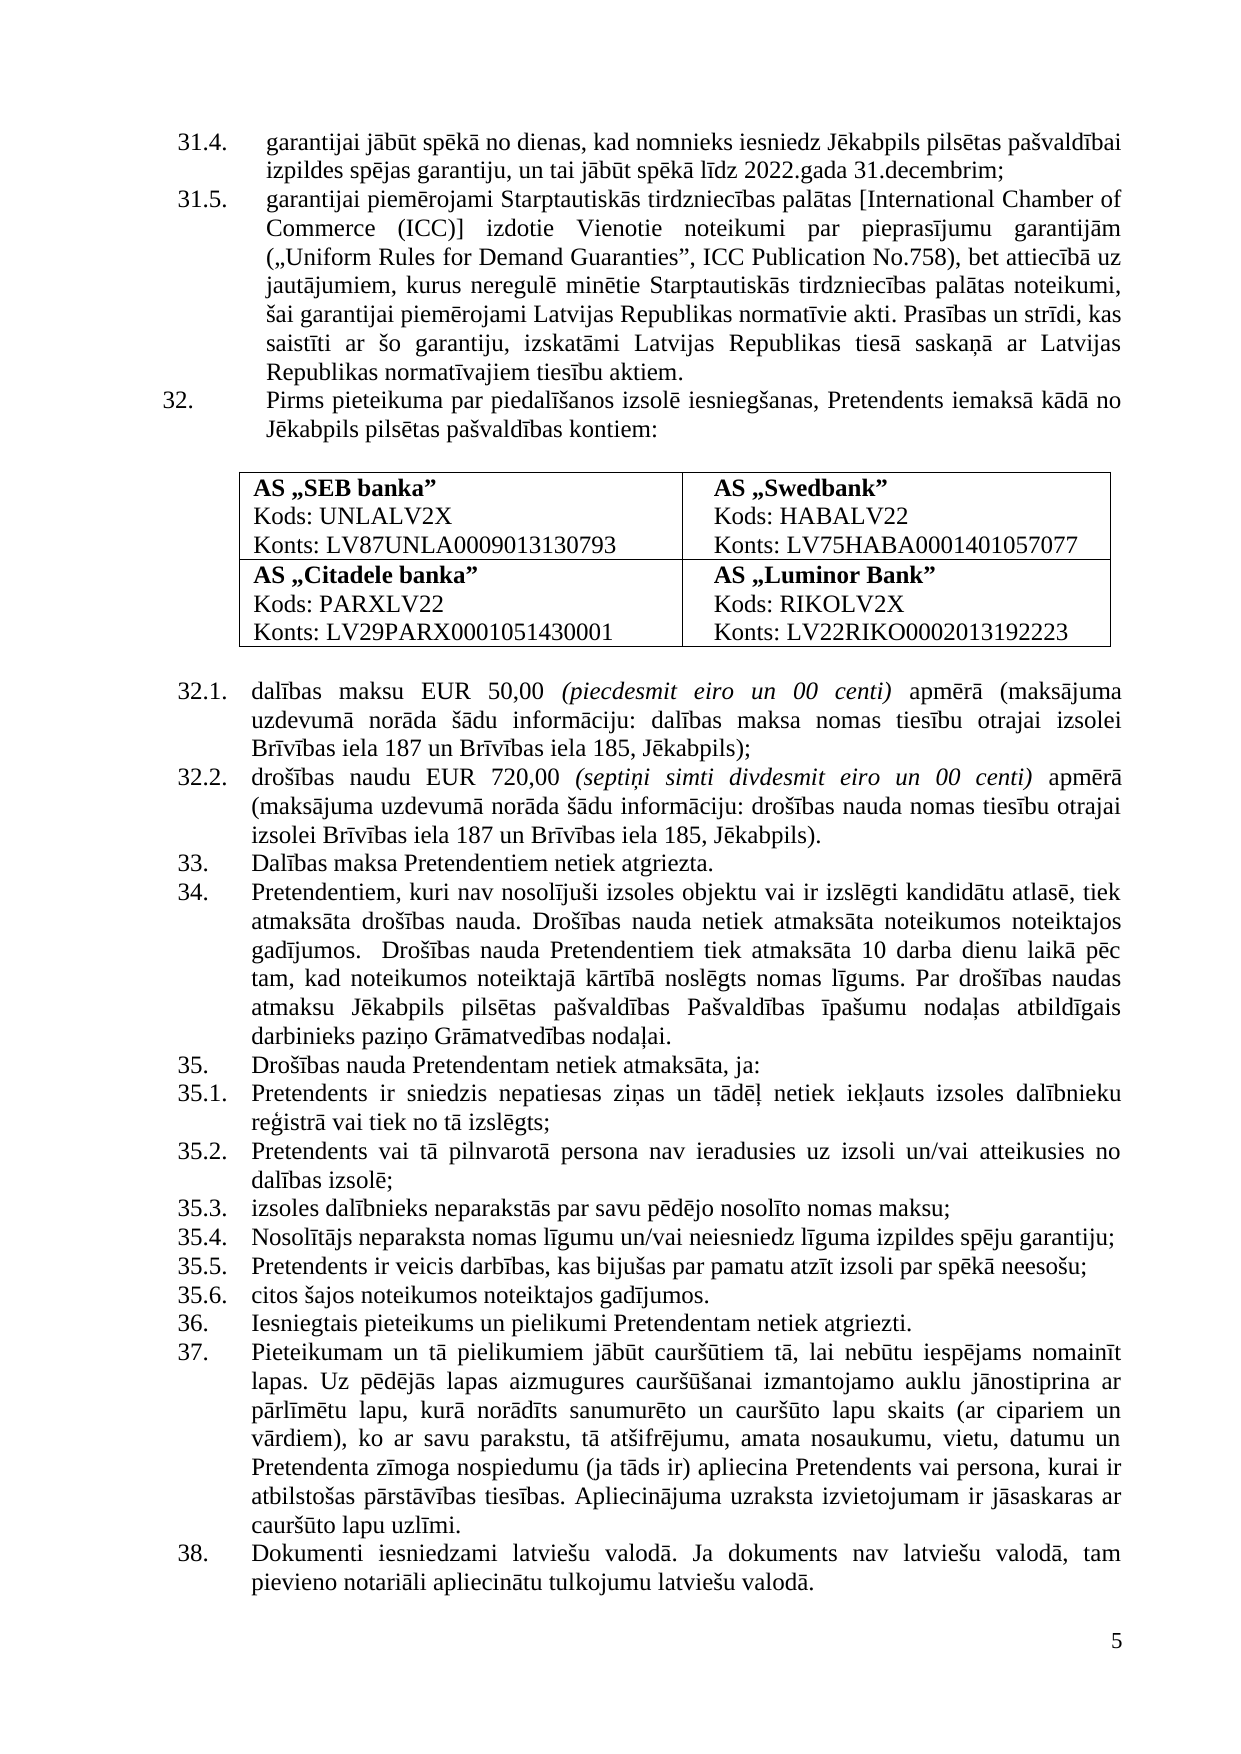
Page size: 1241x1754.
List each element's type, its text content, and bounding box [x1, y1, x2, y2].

list dalības maksu EUR 50,00 (piecdesmit eiro un 00 centi) apmērā (maksājuma uzdevumā norāda šādu informāciju: dalības maksa nomas tiesību otrajai izsolei Brīvības iela 187 un Brīvības iela 185, Jēkabpils); [177, 676, 1122, 762]
list izsoles dalībnieks neparakstās par savu pēdējo nosolīto nomas maksu; [177, 1193, 1122, 1222]
table_cell AS „Luminor Bank” Kods: RIKOLV2X Konts: LV22RIKO0002013192223 [683, 560, 1110, 646]
list Iesniegtais pieteikums un pielikumi Pretendentam netiek atgriezti. [177, 1308, 1122, 1337]
list Pretendents ir veicis darbības, kas bijušas par pamatu atzīt izsoli par spēkā neesošu; [177, 1251, 1122, 1280]
list Dokumenti iesniedzami latviešu valodā. Ja dokuments nav latviešu valodā, tam pievieno notariāli apliecinātu tulkojumu latviešu valodā. [177, 1538, 1122, 1596]
table_header AS „Swedbank” Kods: HABALV22 Konts: LV75HABA0001401057077 [683, 473, 1110, 559]
list citos šajos noteikumos noteiktajos gadījumos. [177, 1280, 1122, 1308]
list Pretendentiem, kuri nav nosolījuši izsoles objektu vai ir izslēgti kandidātu atlasē, tiek atmaksāta drošības nauda. Drošības nauda netiek atmaksāta noteikumos noteiktajos gadījumos. Drošības nauda Pretendentiem tiek atmaksāta 10 darba dienu laikā pēc tam, kad noteikumos noteiktajā kārtībā noslēgts nomas līgums. Par drošības naudas atmaksu Jēkabpils pilsētas pašvaldības Pašvaldības īpašumu nodaļas atbildīgais darbinieks paziņo Grāmatvedības nodaļai. [177, 877, 1122, 1050]
list Nosolītājs neparaksta nomas līgumu un/vai neiesniedz līguma izpildes spēju garantiju; [177, 1222, 1122, 1251]
list Pieteikumam un tā pielikumiem jābūt cauršūtiem tā, lai nebūtu iespējams nomainīt lapas. Uz pēdējās lapas aizmugures cauršūšanai izmantojamo auklu jānostiprina ar pārlīmētu lapu, kurā norādīts sanumurēto un cauršūto lapu skaits (ar cipariem un vārdiem), ko ar savu parakstu, tā atšifrējumu, amata nosaukumu, vietu, datumu un Pretendenta zīmoga nospiedumu (ja tāds ir) apliecina Pretendents vai persona, kurai ir atbilstošas pārstāvības tiesības. Apliecinājuma uzraksta izvietojumam ir jāsaskaras ar cauršūto lapu uzlīmi. [177, 1337, 1122, 1538]
list Dalības maksa Pretendentiem netiek atgriezta. [177, 848, 1122, 877]
table_cell AS „Citadele banka” Kods: PARXLV22 Konts: LV29PARX0001051430001 [240, 560, 682, 646]
list Drošības nauda Pretendentam netiek atmaksāta, ja: [177, 1050, 1122, 1078]
list drošības naudu EUR 720,00 (septiņi simti divdesmit eiro un 00 centi) apmērā (maksājuma uzdevumā norāda šādu informāciju: drošības nauda nomas tiesību otrajai izsolei Brīvības iela 187 un Brīvības iela 185, Jēkabpils). [177, 762, 1122, 848]
list Pretendents vai tā pilnvarotā persona nav ieradusies uz izsoli un/vai atteikusies no dalības izsolē; [177, 1136, 1122, 1193]
table_header AS „SEB banka” Kods: UNLALV2X Konts: LV87UNLA0009013130793 [240, 473, 682, 559]
list Pirms pieteikuma par piedalīšanos izsolē iesniegšanas, Pretendents iemaksā kādā no Jēkabpils pilsētas pašvaldības kontiem: [162, 385, 1122, 443]
list garantijai piemērojami Starptautiskās tirdzniecības palātas [International Chamber of Commerce (ICC)] izdotie Vienotie noteikumi par pieprasījumu garantijām („Uniform Rules for Demand Guaranties”, ICC Publication No.758), bet attiecībā uz jautājumiem, kurus neregulē minētie Starptautiskās tirdzniecības palātas noteikumi, šai garantijai piemērojami Latvijas Republikas normatīvie akti. Prasības un strīdi, kas saistīti ar šo garantiju, izskatāmi Latvijas Republikas tiesā saskaņā ar Latvijas Republikas normatīvajiem tiesību aktiem. [177, 184, 1122, 385]
list garantijai jābūt spēkā no dienas, kad nomnieks iesniedz Jēkabpils pilsētas pašvaldībai izpildes spējas garantiju, un tai jābūt spēkā līdz 2022.gada 31.decembrim; [177, 127, 1122, 184]
list Pretendents ir sniedzis nepatiesas ziņas un tādēļ netiek iekļauts izsoles dalībnieku reģistrā vai tiek no tā izslēgts; [177, 1078, 1122, 1136]
